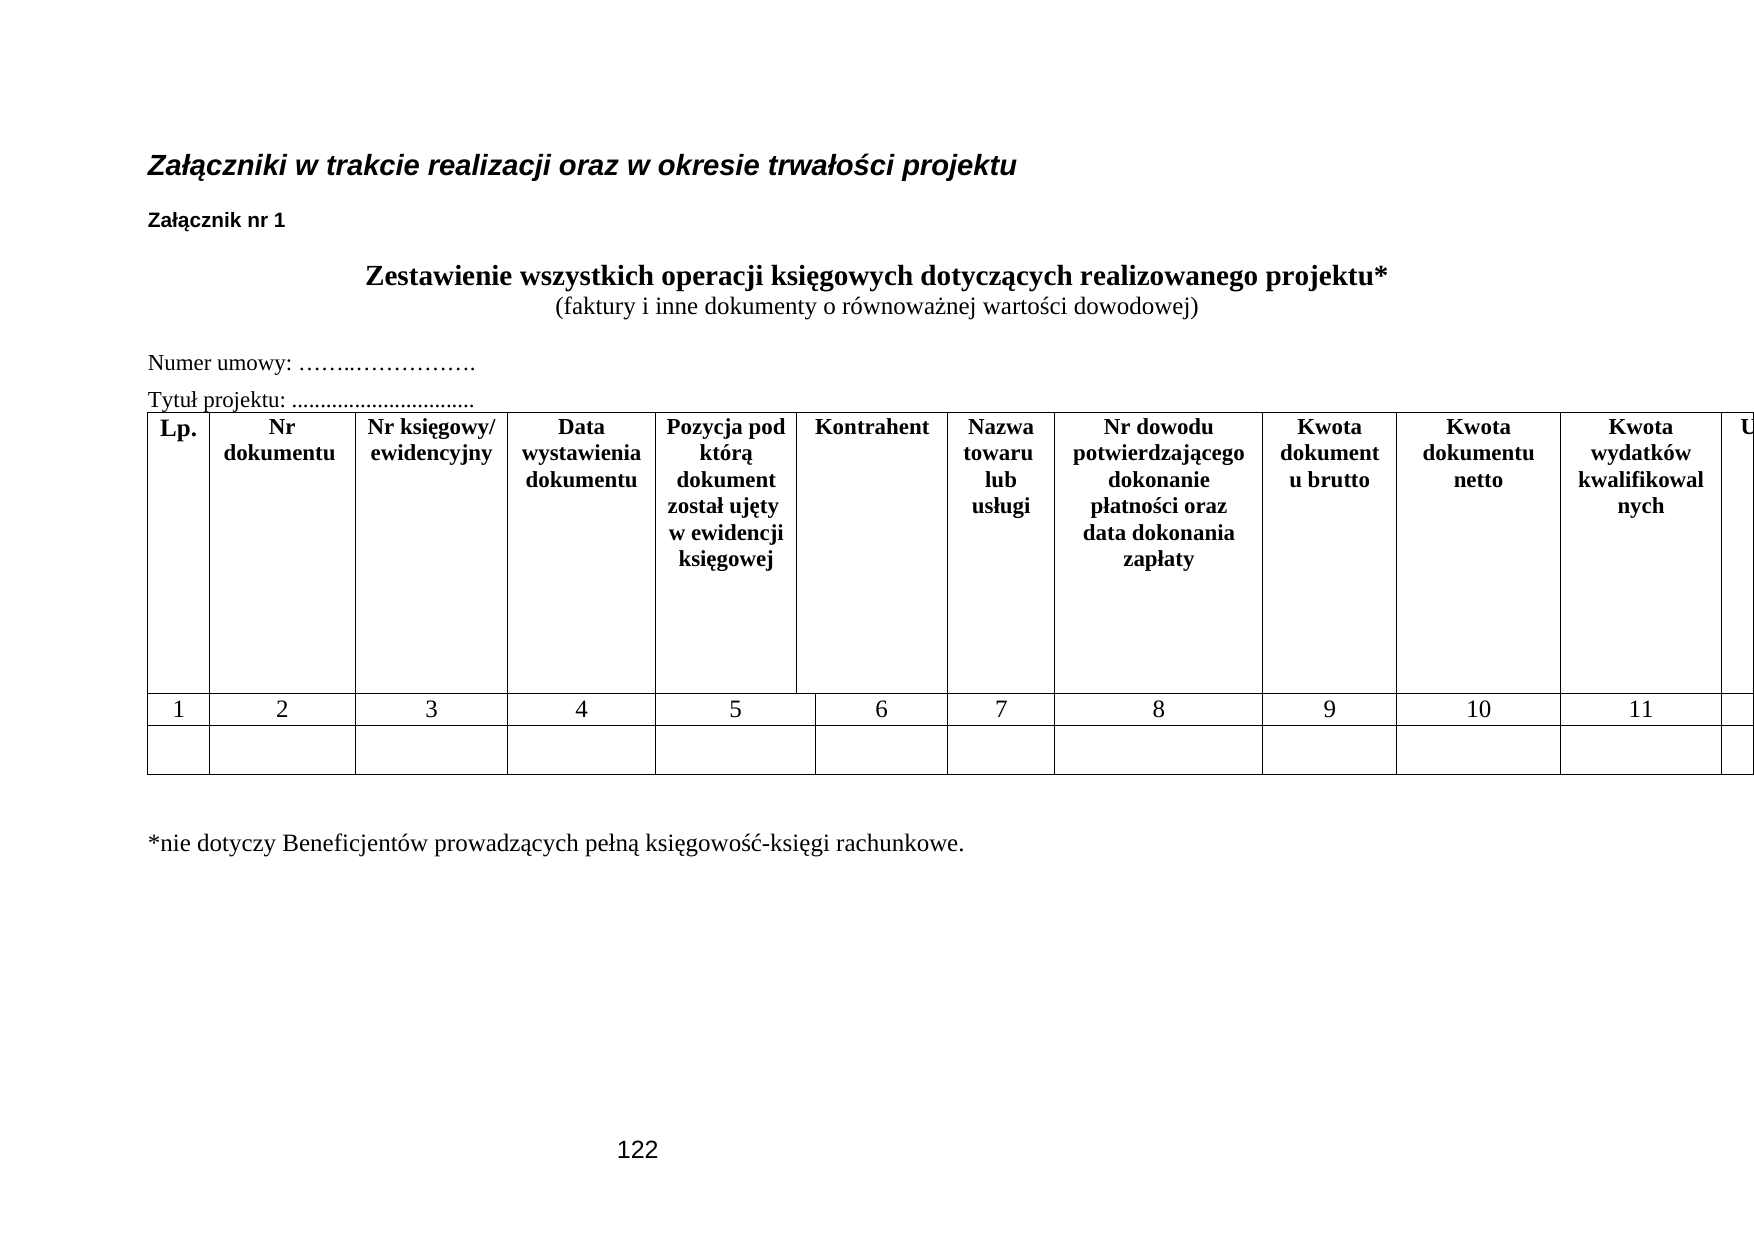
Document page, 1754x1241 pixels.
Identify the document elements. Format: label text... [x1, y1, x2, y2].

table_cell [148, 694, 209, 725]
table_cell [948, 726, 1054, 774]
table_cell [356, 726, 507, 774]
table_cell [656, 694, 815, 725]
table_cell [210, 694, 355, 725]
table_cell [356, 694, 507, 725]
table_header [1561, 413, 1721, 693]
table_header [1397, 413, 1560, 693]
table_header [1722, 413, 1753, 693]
text Numer umowy: ……..……………. [148, 349, 1606, 375]
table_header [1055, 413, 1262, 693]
text Załącznik nr 1 [148, 208, 1606, 232]
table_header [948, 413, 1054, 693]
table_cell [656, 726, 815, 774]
text Zestawienie wszystkich operacji księgowych dotyczących realizowanego projektu* [148, 258, 1606, 291]
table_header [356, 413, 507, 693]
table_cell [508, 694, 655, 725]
text (faktury i inne dokumenty o równoważnej wartości dowodowej) [148, 291, 1606, 320]
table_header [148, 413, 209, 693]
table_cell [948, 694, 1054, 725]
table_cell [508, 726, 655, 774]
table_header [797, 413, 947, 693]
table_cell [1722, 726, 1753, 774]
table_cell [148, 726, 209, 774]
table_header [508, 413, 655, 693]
text Tytuł projektu: ................................ [148, 386, 1606, 412]
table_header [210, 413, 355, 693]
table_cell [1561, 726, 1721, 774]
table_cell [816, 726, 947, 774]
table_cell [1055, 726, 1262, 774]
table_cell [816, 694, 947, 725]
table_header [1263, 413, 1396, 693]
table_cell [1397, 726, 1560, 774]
text *nie dotyczy Beneficjentów prowadzących pełną księgowość-księgi rachunkowe. [148, 828, 1606, 857]
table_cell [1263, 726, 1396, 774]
text Załączniki w trakcie realizacji oraz w okresie trwałości projektu [148, 148, 1606, 181]
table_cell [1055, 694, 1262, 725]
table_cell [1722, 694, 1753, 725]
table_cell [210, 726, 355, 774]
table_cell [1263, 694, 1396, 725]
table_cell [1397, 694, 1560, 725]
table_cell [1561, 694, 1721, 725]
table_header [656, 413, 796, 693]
